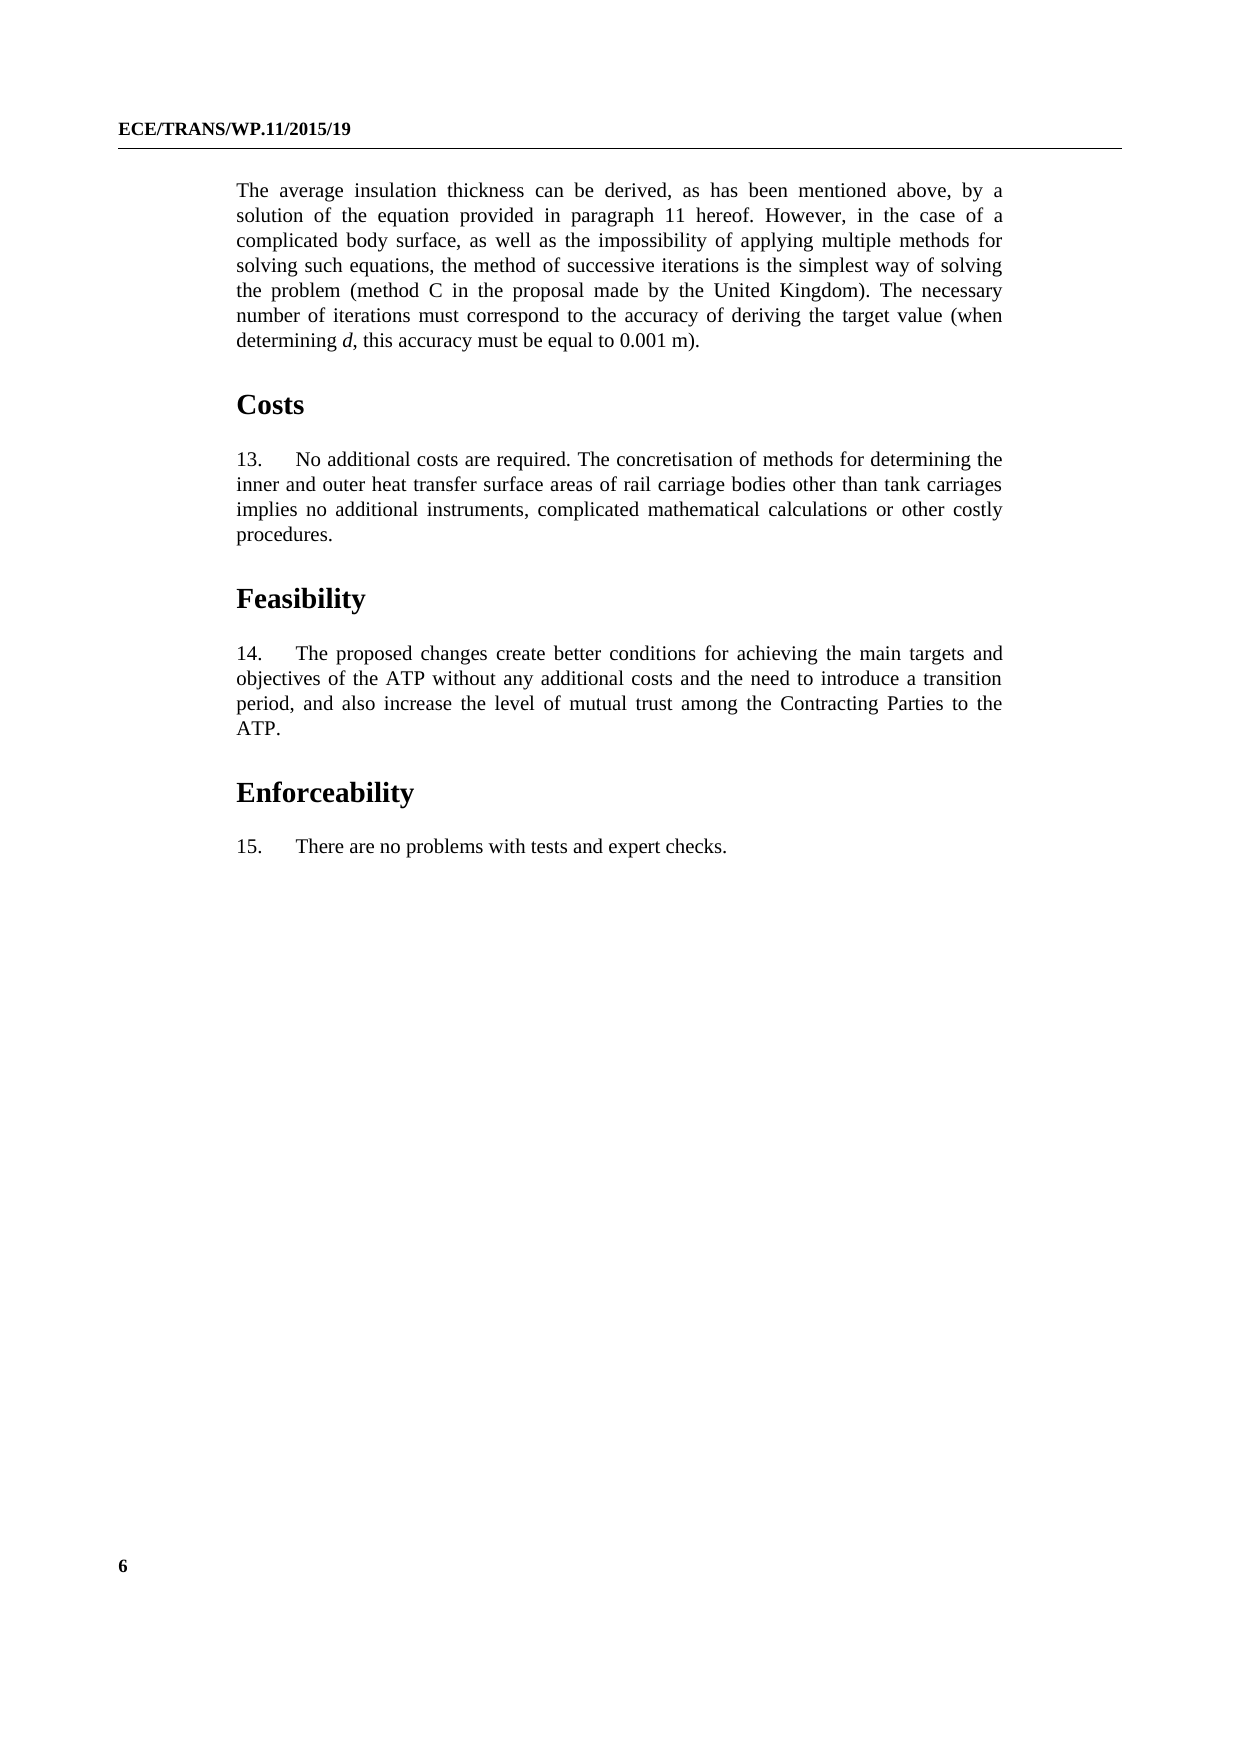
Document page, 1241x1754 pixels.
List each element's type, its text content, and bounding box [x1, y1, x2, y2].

text 14. The proposed changes create better conditions for achieving the main targets and objectives of the ATP without any additional costs and the need to introduce a transition period, and also increase the level of mutual trust among the Contracting Parties to the ATP. [236, 640, 1004, 740]
text 15. There are no problems with tests and expert checks. [236, 833, 1004, 858]
text 13. No additional costs are required. The concretisation of methods for determining the inner and outer heat transfer surface areas of rail carriage bodies other than tank carriages implies no additional instruments, complicated mathematical calculations or other costly procedures. [236, 446, 1004, 546]
text Enforceability [118, 777, 1004, 808]
text Feasibility [118, 583, 1004, 615]
text The average insulation thickness can be derived, as has been mentioned above, by a solution of the equation provided in paragraph 11 hereof. However, in the case of a complicated body surface, as well as the impossibility of applying multiple methods for solving such equations, the method of successive iterations is the simplest way of solving the problem (method C in the proposal made by the United Kingdom). The necessary number of iterations must correspond to the accuracy of deriving the target value (when determining d, this accuracy must be equal to 0.001 m). [236, 177, 1004, 352]
text Costs [118, 390, 1004, 421]
